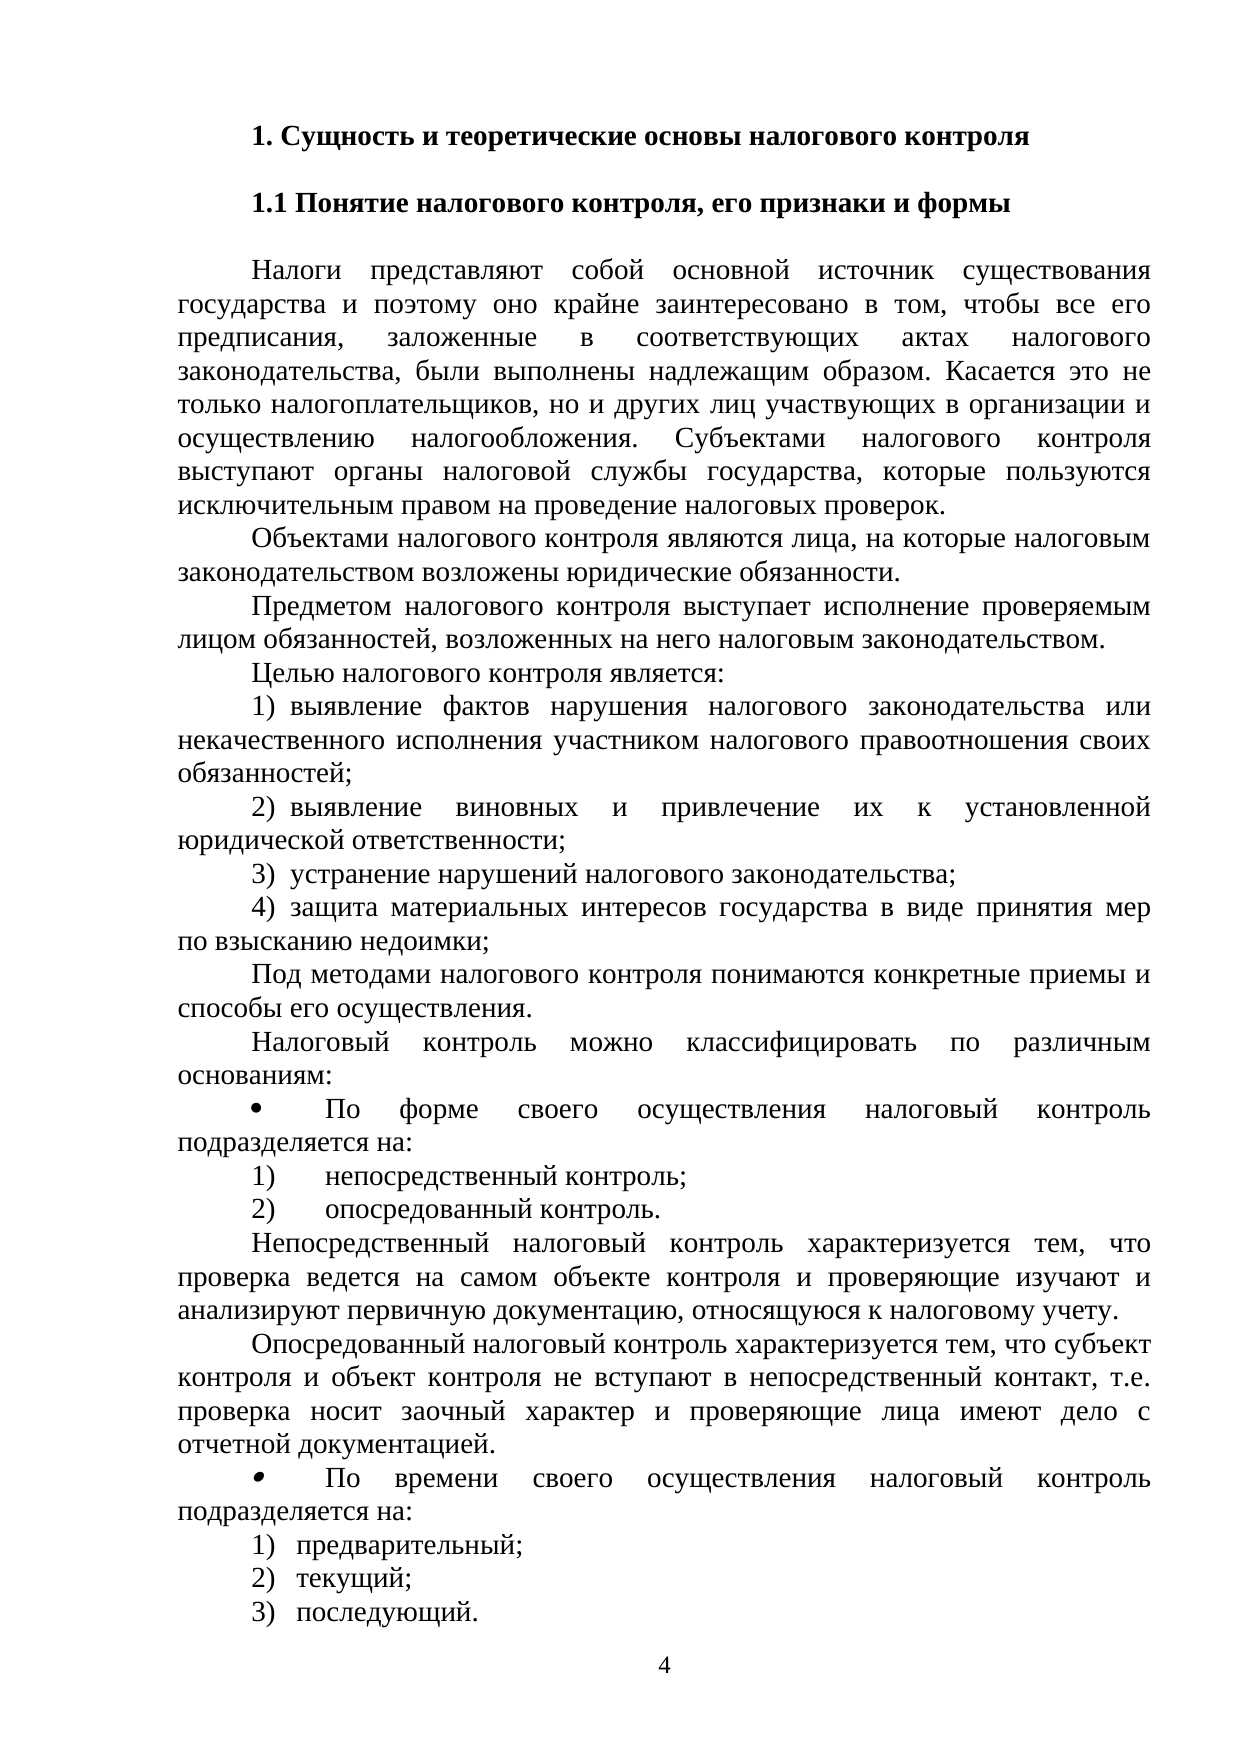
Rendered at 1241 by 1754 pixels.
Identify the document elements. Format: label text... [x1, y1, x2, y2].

text 1. Сущность и теоретические основы налогового контроля [177, 118, 1152, 152]
text Предметом налогового контроля выступает исполнение проверяемым лицом обязанностей, возложенных на него налоговым законодательством. [177, 588, 1152, 655]
subtitle Опосредованный налоговый контроль характеризуется тем, что субъект контроля и объект контроля не вступают в непосредственный контакт, т.е. проверка носит заочный характер и проверяющие лица имеют дело с отчетной документацией. [177, 1326, 1152, 1460]
text 1.1 Понятие налогового контроля, его признаки и формы [177, 185, 1152, 219]
list По времени своего осуществления налоговый контроль подразделяется на: [177, 1460, 1152, 1527]
list опосредованный контроль. [177, 1192, 1152, 1225]
text Налоги представляют собой основной источник существования государства и поэтому оно крайне заинтересовано в том, чтобы все его предписания, заложенные в соответствующих актах налогового законодательства, были выполнены надлежащим образом. Касается это не только налогоплательщиков, но и других лиц участвующих в организации и осуществлению налогообложения. Субъектами налогового контроля выступают органы налоговой службы государства, которые пользуются исключительным правом на проведение налоговых проверок. [177, 252, 1152, 521]
list текущий; [177, 1561, 1152, 1594]
text Под методами налогового контроля понимаются конкретные приемы и способы его осуществления. [177, 957, 1152, 1024]
list последующий. [177, 1594, 1152, 1628]
list предварительный; [177, 1527, 1152, 1561]
list выявление фактов нарушения налогового законодательства или некачественного исполнения участником налогового правоотношения своих обязанностей; [177, 688, 1152, 789]
list устранение нарушений налогового законодательства; [177, 856, 1152, 889]
text Объектами налогового контроля являются лица, на которые налоговым законодательством возложены юридические обязанности. [177, 521, 1152, 588]
list защита материальных интересов государства в виде принятия мер по взысканию недоимки; [177, 889, 1152, 957]
text Целью налогового контроля является: [177, 655, 1152, 688]
text Налоговый контроль можно классифицировать по различным основаниям: [177, 1024, 1152, 1091]
list По форме своего осуществления налоговый контроль подразделяется на: [177, 1091, 1152, 1158]
list непосредственный контроль; [177, 1158, 1152, 1192]
list выявление виновных и привлечение их к установленной юридической ответственности; [177, 789, 1152, 856]
text Непосредственный налоговый контроль характеризуется тем, что проверка ведется на самом объекте контроля и проверяющие изучают и анализируют первичную документацию, относящуюся к налоговому учету. [177, 1225, 1152, 1326]
